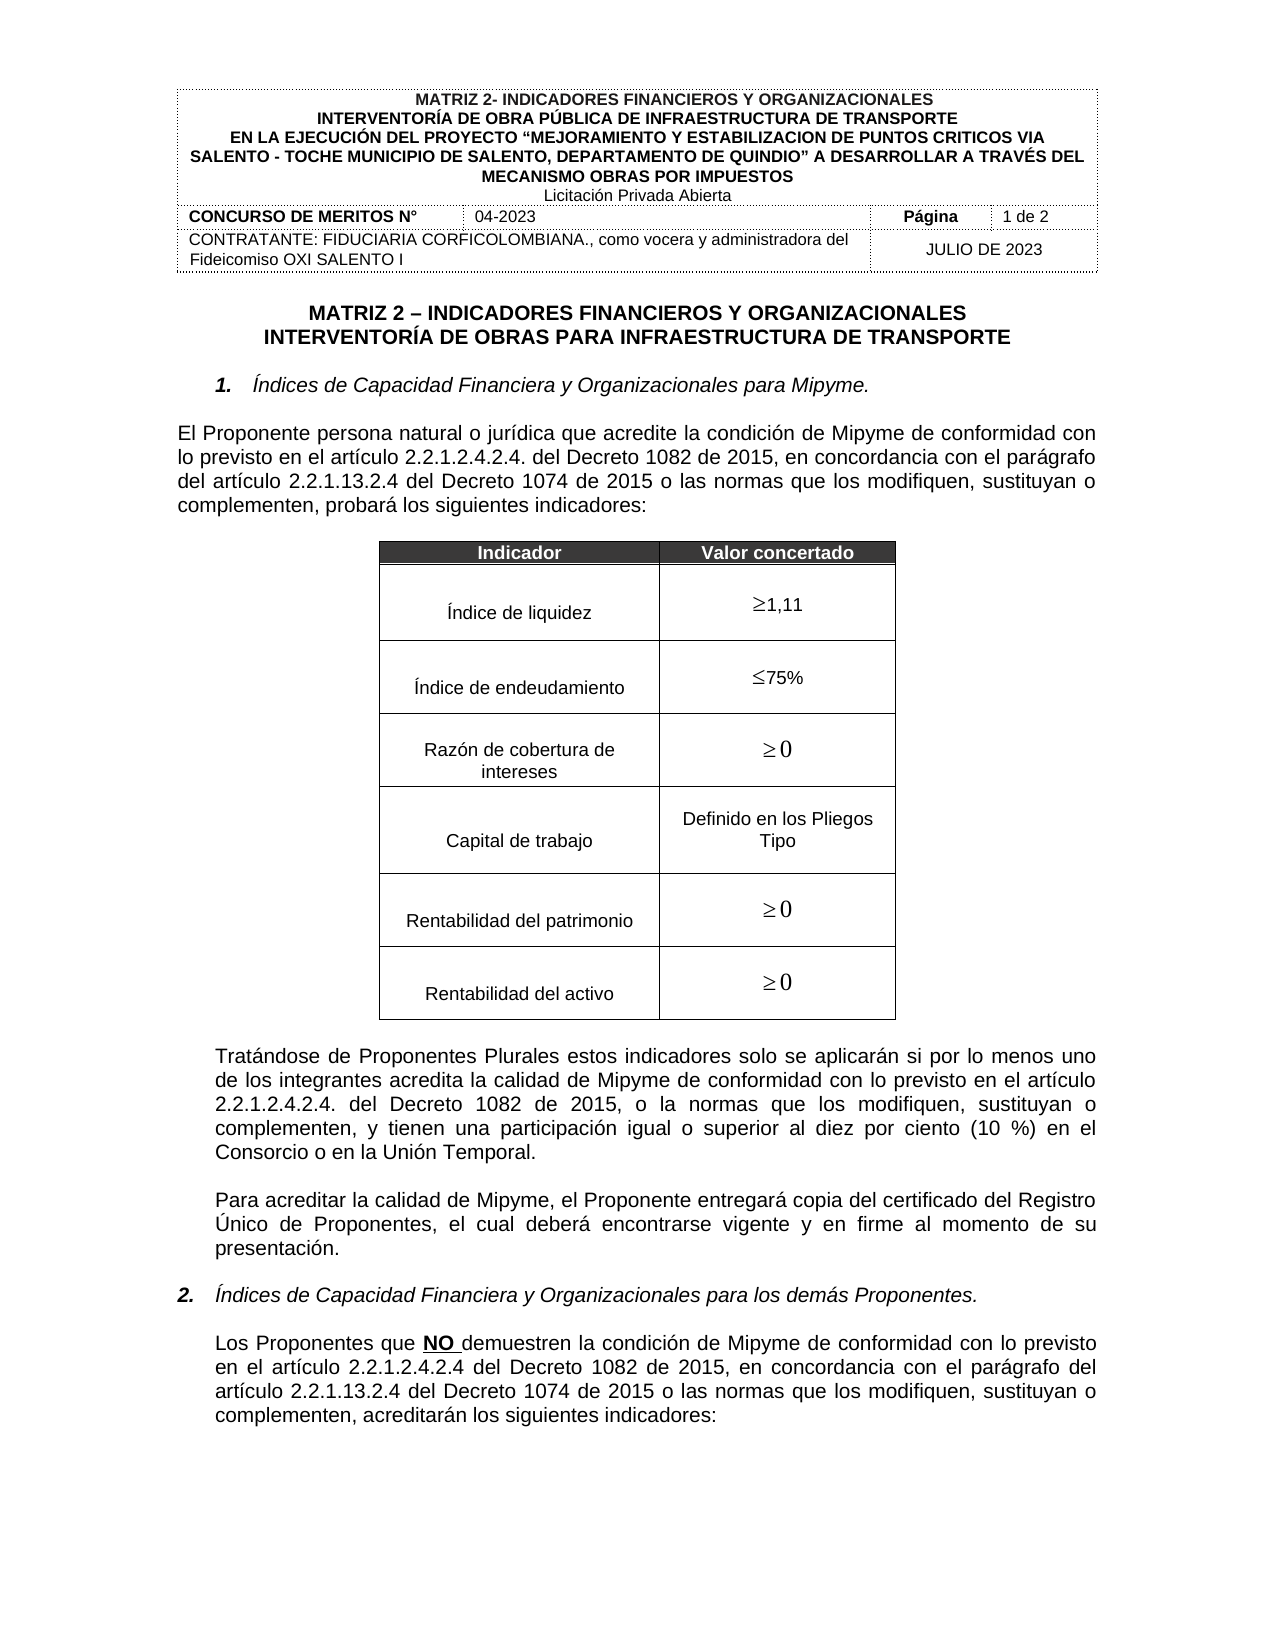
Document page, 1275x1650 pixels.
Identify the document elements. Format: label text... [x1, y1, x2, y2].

table_cell Rentabilidad del patrimonio [380, 874, 659, 946]
table_cell Rentabilidad del activo [380, 947, 659, 1019]
table_cell Razón de cobertura de intereses [380, 714, 659, 786]
text INTERVENTORÍA DE OBRAS PARA INFRAESTRUCTURA DE TRANSPORTE [177, 325, 1098, 349]
table_header Valor concertado [660, 542, 895, 563]
table_cell Índice de liquidez [380, 565, 659, 640]
table_header Indicador [380, 542, 659, 563]
table_cell 75% [660, 641, 895, 713]
list Índices de Capacidad Financiera y Organizacionales para Mipyme. [215, 373, 1098, 397]
table_cell Índice de endeudamiento [380, 641, 659, 713]
list Índices de Capacidad Financiera y Organizacionales para los demás Proponentes. [177, 1283, 1098, 1307]
table_cell [660, 714, 895, 786]
table_cell Definido en los Pliegos Tipo [660, 787, 895, 873]
list Para acreditar la calidad de Mipyme, el Proponente entregará copia del certificado del Registro Único de Proponentes, el cual deberá encontrarse vigente y en firme al momento de su presentación. [215, 1187, 1098, 1259]
table_cell 1,11 [660, 565, 895, 640]
list Tratándose de Proponentes Plurales estos indicadores solo se aplicarán si por lo menos uno de los integrantes acredita la calidad de Mipyme de conformidad con lo previsto en el artículo 2.2.1.2.4.2.4. del Decreto 1082 de 2015, o la normas que los modifiquen, sustituyan o complementen, y tienen una participación igual o superior al diez por ciento (10 %) en el Consorcio o en la Unión Temporal. [215, 1044, 1098, 1163]
text El Proponente persona natural o jurídica que acredite la condición de Mipyme de conformidad con lo previsto en el artículo 2.2.1.2.4.2.4. del Decreto 1082 de 2015, en concordancia con el parágrafo del artículo 2.2.1.13.2.4 del Decreto 1074 de 2015 o las normas que los modifiquen, sustituyan o complementen, probará los siguientes indicadores: [177, 421, 1098, 517]
text Los Proponentes que NO demuestren la condición de Mipyme de conformidad con lo previsto en el artículo 2.2.1.2.4.2.4 del Decreto 1082 de 2015, en concordancia con el parágrafo del artículo 2.2.1.13.2.4 del Decreto 1074 de 2015 o las normas que los modifiquen, sustituyan o complementen, acreditarán los siguientes indicadores: [215, 1331, 1098, 1427]
text MATRIZ 2 – INDICADORES FINANCIEROS Y ORGANIZACIONALES [177, 301, 1098, 325]
table_cell [660, 874, 895, 946]
table_cell [660, 947, 895, 1019]
table_cell Capital de trabajo [380, 787, 659, 873]
